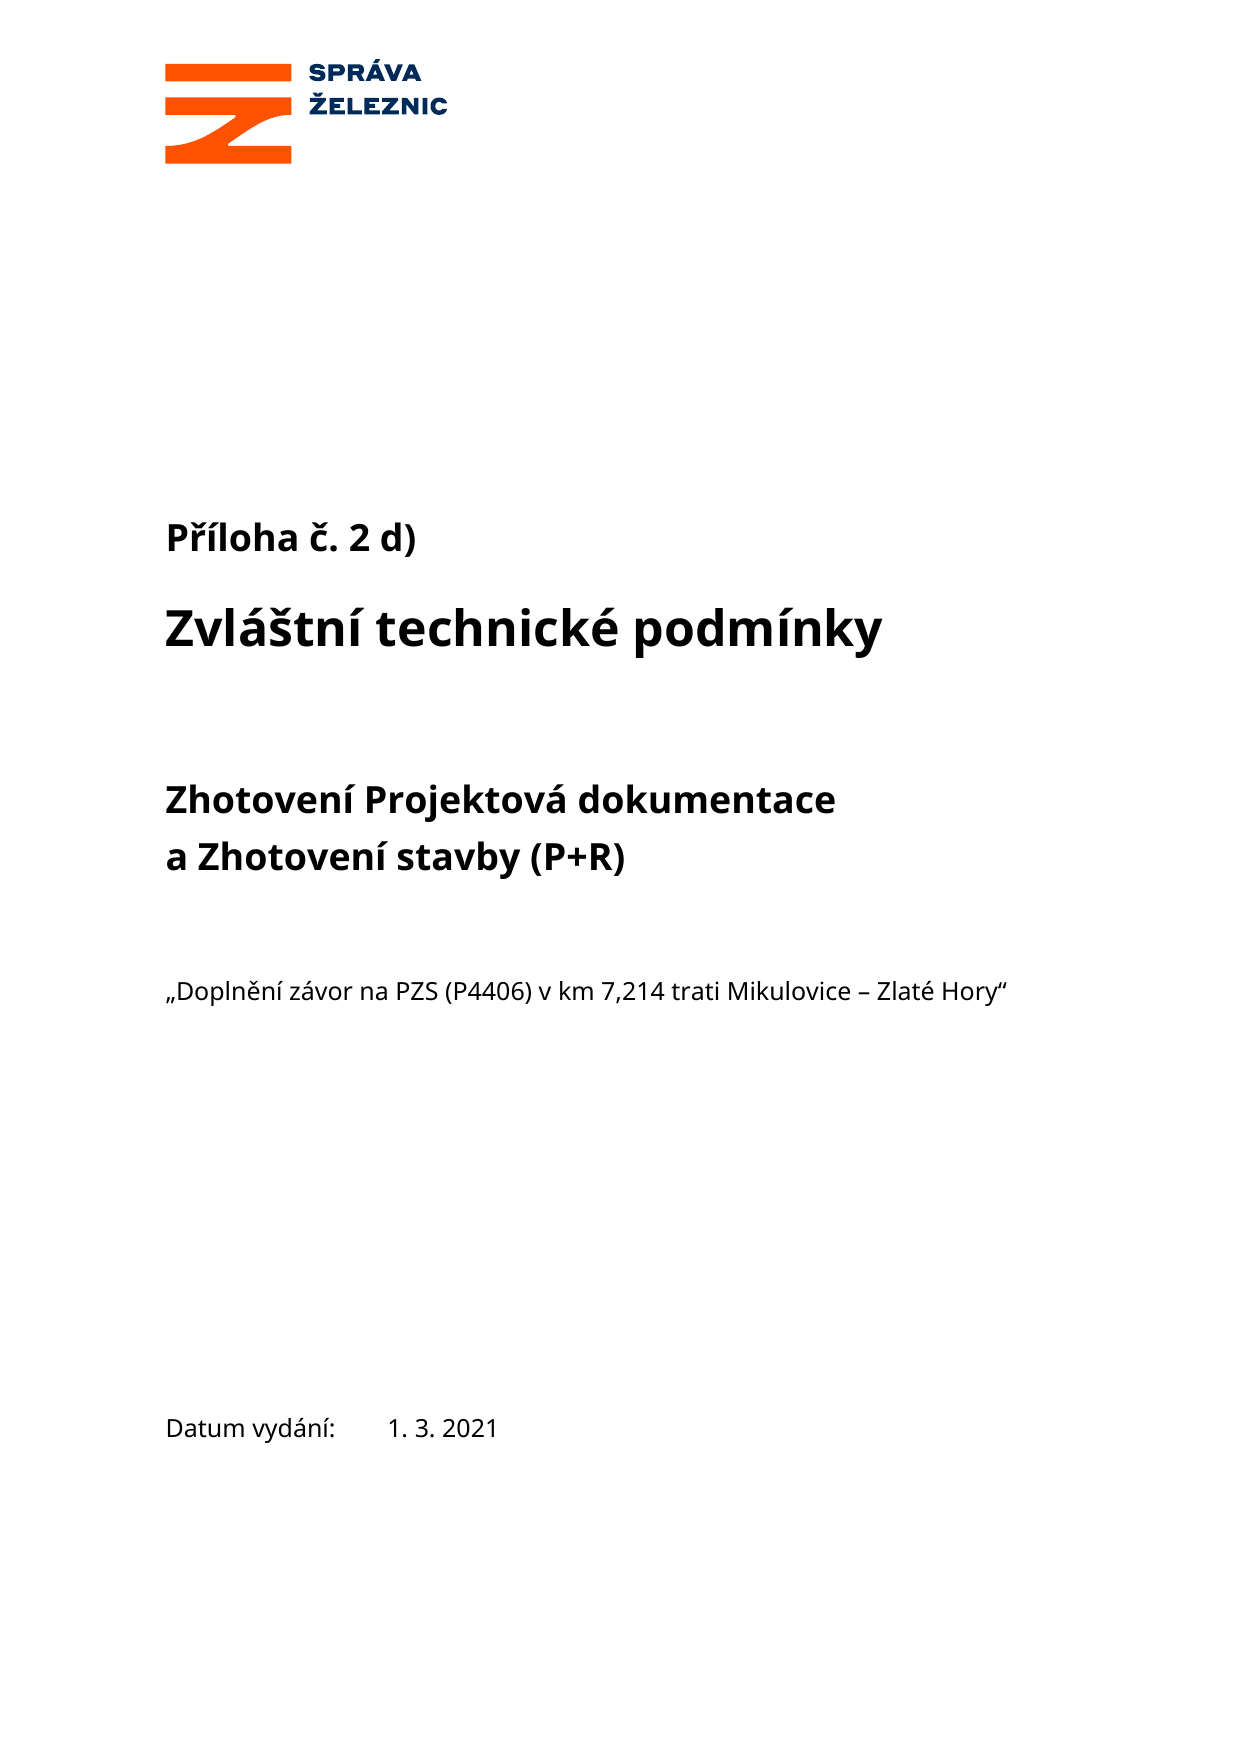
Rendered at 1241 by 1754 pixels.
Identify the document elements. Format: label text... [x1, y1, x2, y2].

text Datum vydání: 1. 3. 2021 [165, 1410, 1075, 1444]
text Příloha č. 2 d) [165, 512, 1075, 563]
text Zhotovení Projektová dokumentace a Zhotovení stavby (P+R) [165, 774, 1075, 881]
text Zvláštní technické podmínky [165, 593, 1075, 661]
